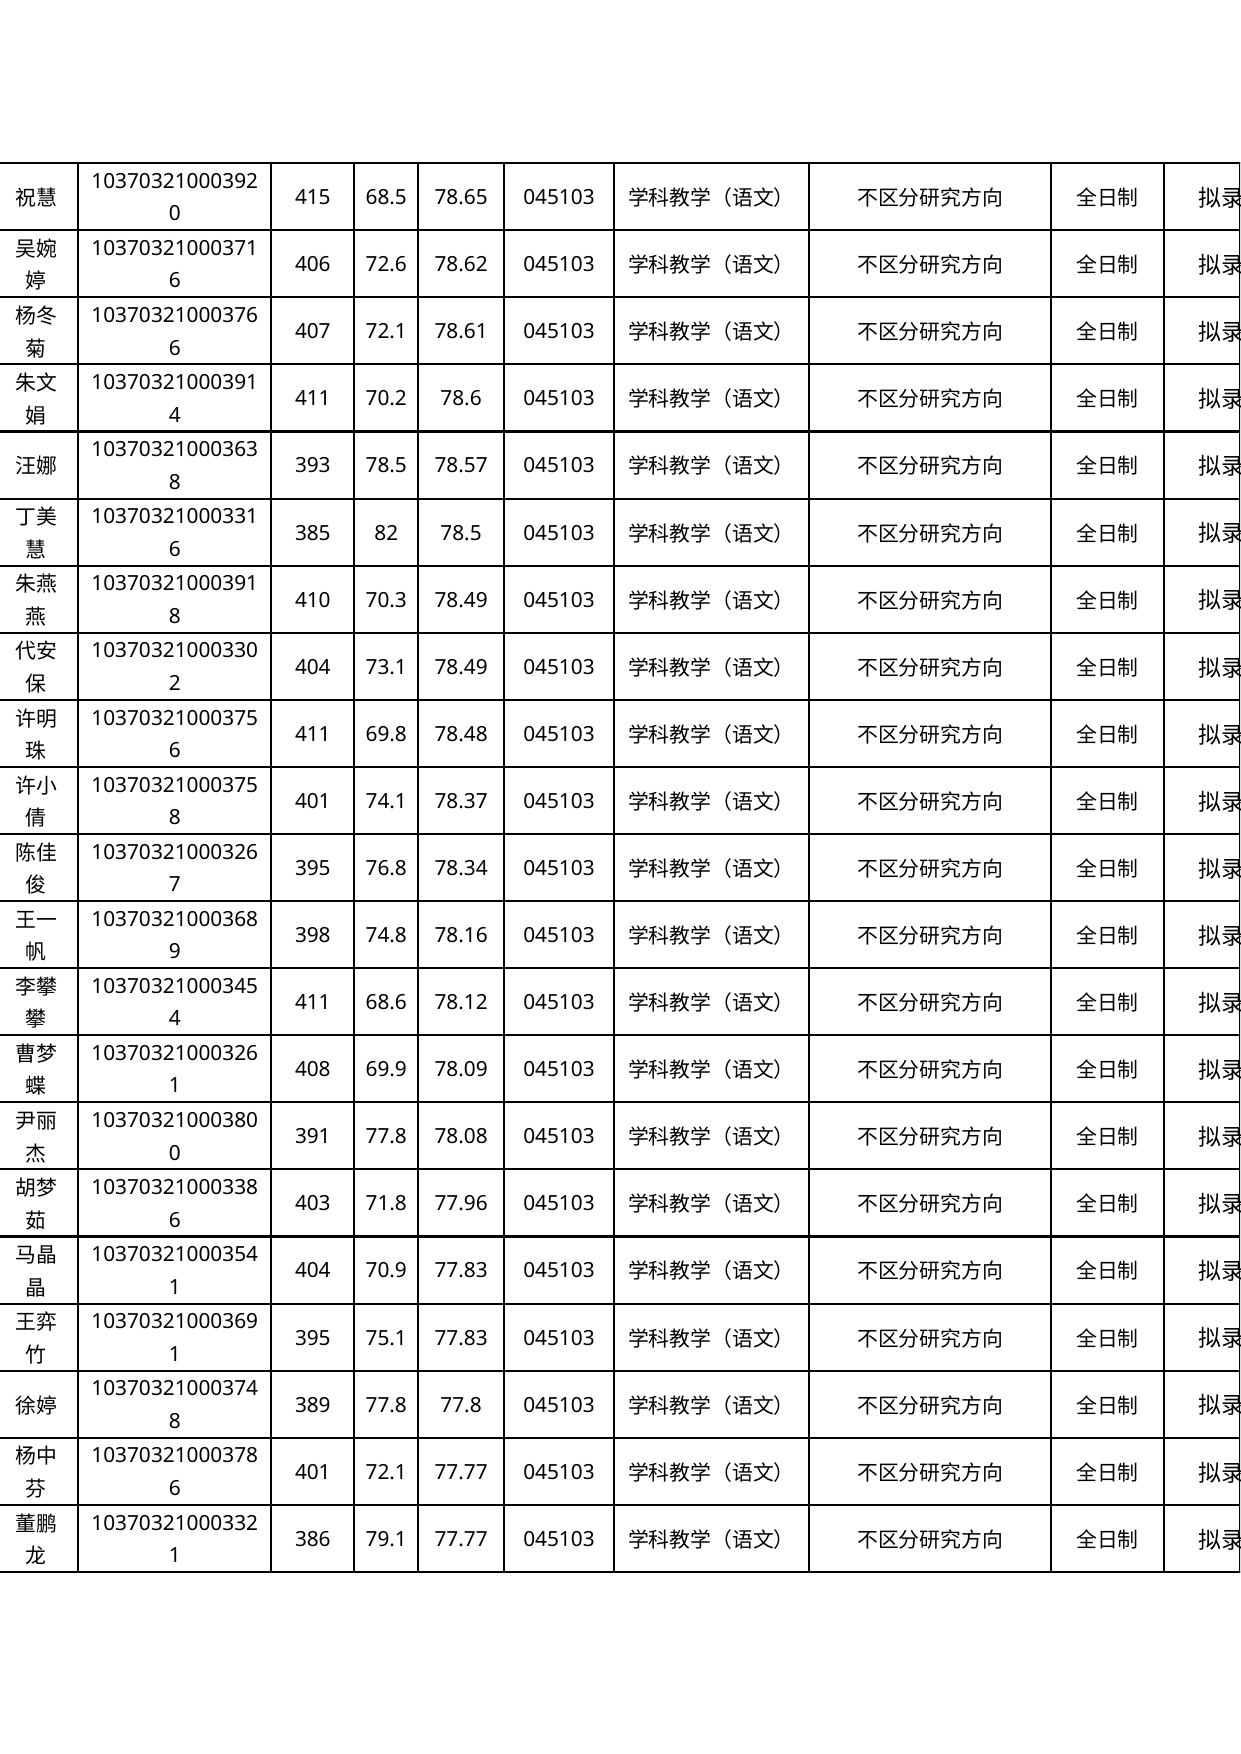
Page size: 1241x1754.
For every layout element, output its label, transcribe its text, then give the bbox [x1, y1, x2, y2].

table_cell 78.08 [419, 1103, 503, 1168]
table_cell 全日制 [1052, 231, 1163, 296]
table_cell 丁美慧 [0, 500, 77, 564]
table_cell 045103 [505, 433, 613, 497]
table_cell 不区分研究方向 [810, 1372, 1050, 1437]
table_cell 103703210003302 [79, 634, 270, 699]
table_cell 不区分研究方向 [810, 1439, 1050, 1504]
table_cell 朱燕燕 [0, 567, 77, 632]
table_cell 411 [272, 969, 353, 1034]
table_cell 411 [272, 701, 353, 766]
table_cell 78.16 [419, 902, 503, 967]
table_cell 不区分研究方向 [810, 701, 1050, 766]
table_cell 103703210003261 [79, 1036, 270, 1101]
table_cell 404 [272, 1238, 353, 1302]
table_cell 学科教学（语文） [615, 1170, 808, 1235]
table_cell 朱文娟 [0, 365, 77, 430]
table_cell 103703210003638 [79, 433, 270, 497]
table_cell 103703210003267 [79, 835, 270, 900]
table_cell 全日制 [1052, 500, 1163, 564]
table_cell 75.1 [355, 1305, 417, 1369]
table_cell 73.1 [355, 634, 417, 699]
table_cell 拟录取 [1165, 164, 1239, 229]
table_cell 401 [272, 1439, 353, 1504]
table_cell 学科教学（语文） [615, 1506, 808, 1571]
table_cell 408 [272, 1036, 353, 1101]
table_cell 386 [272, 1506, 353, 1571]
table_cell 82 [355, 500, 417, 564]
table_cell 045103 [505, 231, 613, 296]
table_cell 045103 [505, 634, 613, 699]
table_cell 拟录取 [1165, 835, 1239, 900]
table_cell 78.49 [419, 567, 503, 632]
table_cell 103703210003758 [79, 768, 270, 833]
table_cell 78.12 [419, 969, 503, 1034]
table_cell 045103 [505, 1372, 613, 1437]
table_cell 103703210003321 [79, 1506, 270, 1571]
table_cell 学科教学（语文） [615, 164, 808, 229]
table_cell 拟录取 [1165, 231, 1239, 296]
table_cell 045103 [505, 835, 613, 900]
table_cell 77.8 [355, 1103, 417, 1168]
table_cell 103703210003541 [79, 1238, 270, 1302]
table_cell 胡梦茹 [0, 1170, 77, 1235]
table_cell 不区分研究方向 [810, 902, 1050, 967]
table_cell 68.5 [355, 164, 417, 229]
table_cell 103703210003689 [79, 902, 270, 967]
table_cell 学科教学（语文） [615, 1238, 808, 1302]
table_cell 拟录取 [1165, 768, 1239, 833]
table_cell 385 [272, 500, 353, 564]
table_cell 拟录取 [1165, 1305, 1239, 1369]
table_cell 103703210003386 [79, 1170, 270, 1235]
table_cell 杨中芬 [0, 1439, 77, 1504]
table_cell 103703210003691 [79, 1305, 270, 1369]
table_cell 不区分研究方向 [810, 1170, 1050, 1235]
table_cell 王一帆 [0, 902, 77, 967]
table_cell 学科教学（语文） [615, 231, 808, 296]
table_cell 拟录取 [1165, 433, 1239, 497]
table_cell 391 [272, 1103, 353, 1168]
table_cell 045103 [505, 969, 613, 1034]
table_cell 不区分研究方向 [810, 835, 1050, 900]
table_cell 398 [272, 902, 353, 967]
table_cell 全日制 [1052, 1372, 1163, 1437]
table_cell 全日制 [1052, 567, 1163, 632]
table_cell 拟录取 [1165, 500, 1239, 564]
table_cell 拟录取 [1165, 1238, 1239, 1302]
table_cell 395 [272, 835, 353, 900]
table_cell 不区分研究方向 [810, 1506, 1050, 1571]
table_cell 学科教学（语文） [615, 1036, 808, 1101]
table_cell 403 [272, 1170, 353, 1235]
table_cell 学科教学（语文） [615, 701, 808, 766]
table_cell 全日制 [1052, 433, 1163, 497]
table_cell 汪娜 [0, 433, 77, 497]
table_cell 许小倩 [0, 768, 77, 833]
table_cell 学科教学（语文） [615, 298, 808, 363]
table_cell 406 [272, 231, 353, 296]
table_cell 103703210003800 [79, 1103, 270, 1168]
table_cell 拟录取 [1165, 365, 1239, 430]
table_cell 全日制 [1052, 298, 1163, 363]
table_cell 045103 [505, 768, 613, 833]
table_cell 77.77 [419, 1439, 503, 1504]
table_cell 74.8 [355, 902, 417, 967]
table_cell 不区分研究方向 [810, 500, 1050, 564]
table_cell 全日制 [1052, 1305, 1163, 1369]
table_cell 045103 [505, 365, 613, 430]
table_cell 103703210003918 [79, 567, 270, 632]
table_cell 045103 [505, 164, 613, 229]
table_cell 不区分研究方向 [810, 969, 1050, 1034]
table_cell 045103 [505, 1305, 613, 1369]
table_cell 拟录取 [1165, 902, 1239, 967]
table_cell 410 [272, 567, 353, 632]
table_cell 71.8 [355, 1170, 417, 1235]
table_cell 103703210003316 [79, 500, 270, 564]
table_cell 拟录取 [1165, 1439, 1239, 1504]
table_cell 全日制 [1052, 1170, 1163, 1235]
table_cell 拟录取 [1165, 298, 1239, 363]
table_cell 许明珠 [0, 701, 77, 766]
table_cell 全日制 [1052, 902, 1163, 967]
table_cell 学科教学（语文） [615, 835, 808, 900]
table_cell 学科教学（语文） [615, 1305, 808, 1369]
table_cell 103703210003756 [79, 701, 270, 766]
table_cell 77.83 [419, 1238, 503, 1302]
table_cell 103703210003716 [79, 231, 270, 296]
table_cell 全日制 [1052, 365, 1163, 430]
table_cell 404 [272, 634, 353, 699]
table_cell 103703210003786 [79, 1439, 270, 1504]
table_cell 389 [272, 1372, 353, 1437]
table_cell 不区分研究方向 [810, 1238, 1050, 1302]
table_cell 70.9 [355, 1238, 417, 1302]
table_cell 70.3 [355, 567, 417, 632]
table_cell 78.34 [419, 835, 503, 900]
table_cell 74.1 [355, 768, 417, 833]
table_cell 415 [272, 164, 353, 229]
table_cell 78.65 [419, 164, 503, 229]
table_cell 103703210003914 [79, 365, 270, 430]
table_cell 学科教学（语文） [615, 1103, 808, 1168]
table_cell 393 [272, 433, 353, 497]
table_cell 拟录取 [1165, 634, 1239, 699]
table_cell 045103 [505, 1103, 613, 1168]
table_cell 不区分研究方向 [810, 1036, 1050, 1101]
table_cell 411 [272, 365, 353, 430]
table_cell 045103 [505, 1439, 613, 1504]
table_cell 68.6 [355, 969, 417, 1034]
table_cell 77.8 [355, 1372, 417, 1437]
table_cell 78.49 [419, 634, 503, 699]
table_cell 72.1 [355, 298, 417, 363]
table_cell 78.6 [419, 365, 503, 430]
table_cell 69.9 [355, 1036, 417, 1101]
table_cell 全日制 [1052, 969, 1163, 1034]
table_cell 学科教学（语文） [615, 634, 808, 699]
table_cell 77.8 [419, 1372, 503, 1437]
table_cell 103703210003454 [79, 969, 270, 1034]
table_cell 全日制 [1052, 1103, 1163, 1168]
table_cell 拟录取 [1165, 701, 1239, 766]
table_cell 学科教学（语文） [615, 500, 808, 564]
table_cell 全日制 [1052, 634, 1163, 699]
table_cell 学科教学（语文） [615, 768, 808, 833]
table_cell 马晶晶 [0, 1238, 77, 1302]
table_cell 不区分研究方向 [810, 1103, 1050, 1168]
table_cell 全日制 [1052, 701, 1163, 766]
table_cell 045103 [505, 1170, 613, 1235]
table_cell 395 [272, 1305, 353, 1369]
table_cell 103703210003766 [79, 298, 270, 363]
table_cell 拟录取 [1165, 1372, 1239, 1437]
table_cell 045103 [505, 1238, 613, 1302]
table_cell 尹丽杰 [0, 1103, 77, 1168]
table_cell 拟录取 [1165, 1036, 1239, 1101]
table_cell 045103 [505, 1506, 613, 1571]
table_cell 不区分研究方向 [810, 634, 1050, 699]
table_cell 拟录取 [1165, 1103, 1239, 1168]
table_cell 全日制 [1052, 1506, 1163, 1571]
table_cell 78.61 [419, 298, 503, 363]
table_cell 代安保 [0, 634, 77, 699]
table_cell 学科教学（语文） [615, 1439, 808, 1504]
table_cell 78.5 [355, 433, 417, 497]
table_cell 045103 [505, 1036, 613, 1101]
table_cell 杨冬菊 [0, 298, 77, 363]
table_cell 045103 [505, 701, 613, 766]
table_cell 祝慧 [0, 164, 77, 229]
table_cell 不区分研究方向 [810, 365, 1050, 430]
table_cell 全日制 [1052, 1036, 1163, 1101]
table_cell 76.8 [355, 835, 417, 900]
table_cell 不区分研究方向 [810, 231, 1050, 296]
table_cell 全日制 [1052, 1439, 1163, 1504]
table_cell 不区分研究方向 [810, 433, 1050, 497]
table_cell 李攀攀 [0, 969, 77, 1034]
table_cell 陈佳俊 [0, 835, 77, 900]
table_cell 拟录取 [1165, 969, 1239, 1034]
table_cell 王弈竹 [0, 1305, 77, 1369]
table_cell 78.09 [419, 1036, 503, 1101]
table_cell 学科教学（语文） [615, 433, 808, 497]
table_cell 72.6 [355, 231, 417, 296]
table_cell 78.57 [419, 433, 503, 497]
table_cell 103703210003748 [79, 1372, 270, 1437]
table_cell 045103 [505, 902, 613, 967]
table_cell 79.1 [355, 1506, 417, 1571]
table_cell 045103 [505, 567, 613, 632]
table_cell 045103 [505, 298, 613, 363]
table_cell 77.96 [419, 1170, 503, 1235]
table_cell 78.5 [419, 500, 503, 564]
table_cell 吴婉婷 [0, 231, 77, 296]
table_cell 045103 [505, 500, 613, 564]
table_cell 学科教学（语文） [615, 365, 808, 430]
table_cell 董鹏龙 [0, 1506, 77, 1571]
table_cell 401 [272, 768, 353, 833]
table_cell 不区分研究方向 [810, 1305, 1050, 1369]
table_cell 拟录取 [1165, 1170, 1239, 1235]
table_cell 徐婷 [0, 1372, 77, 1437]
table_cell 不区分研究方向 [810, 768, 1050, 833]
table_cell 学科教学（语文） [615, 969, 808, 1034]
table_cell 77.83 [419, 1305, 503, 1369]
table_cell 69.8 [355, 701, 417, 766]
table_cell 不区分研究方向 [810, 298, 1050, 363]
table_cell 78.62 [419, 231, 503, 296]
table_cell 全日制 [1052, 164, 1163, 229]
table_cell 72.1 [355, 1439, 417, 1504]
table_cell 曹梦蝶 [0, 1036, 77, 1101]
table_cell 拟录取 [1165, 567, 1239, 632]
table_cell 学科教学（语文） [615, 1372, 808, 1437]
table_cell 77.77 [419, 1506, 503, 1571]
table_cell 不区分研究方向 [810, 567, 1050, 632]
table_cell 全日制 [1052, 1238, 1163, 1302]
table_cell 78.37 [419, 768, 503, 833]
table_cell 70.2 [355, 365, 417, 430]
table_cell 学科教学（语文） [615, 567, 808, 632]
table_cell 学科教学（语文） [615, 902, 808, 967]
table_cell 103703210003920 [79, 164, 270, 229]
table_cell 拟录取 [1165, 1506, 1239, 1571]
table_cell 全日制 [1052, 835, 1163, 900]
table_cell 不区分研究方向 [810, 164, 1050, 229]
table_cell 全日制 [1052, 768, 1163, 833]
table_cell 78.48 [419, 701, 503, 766]
table_cell 407 [272, 298, 353, 363]
